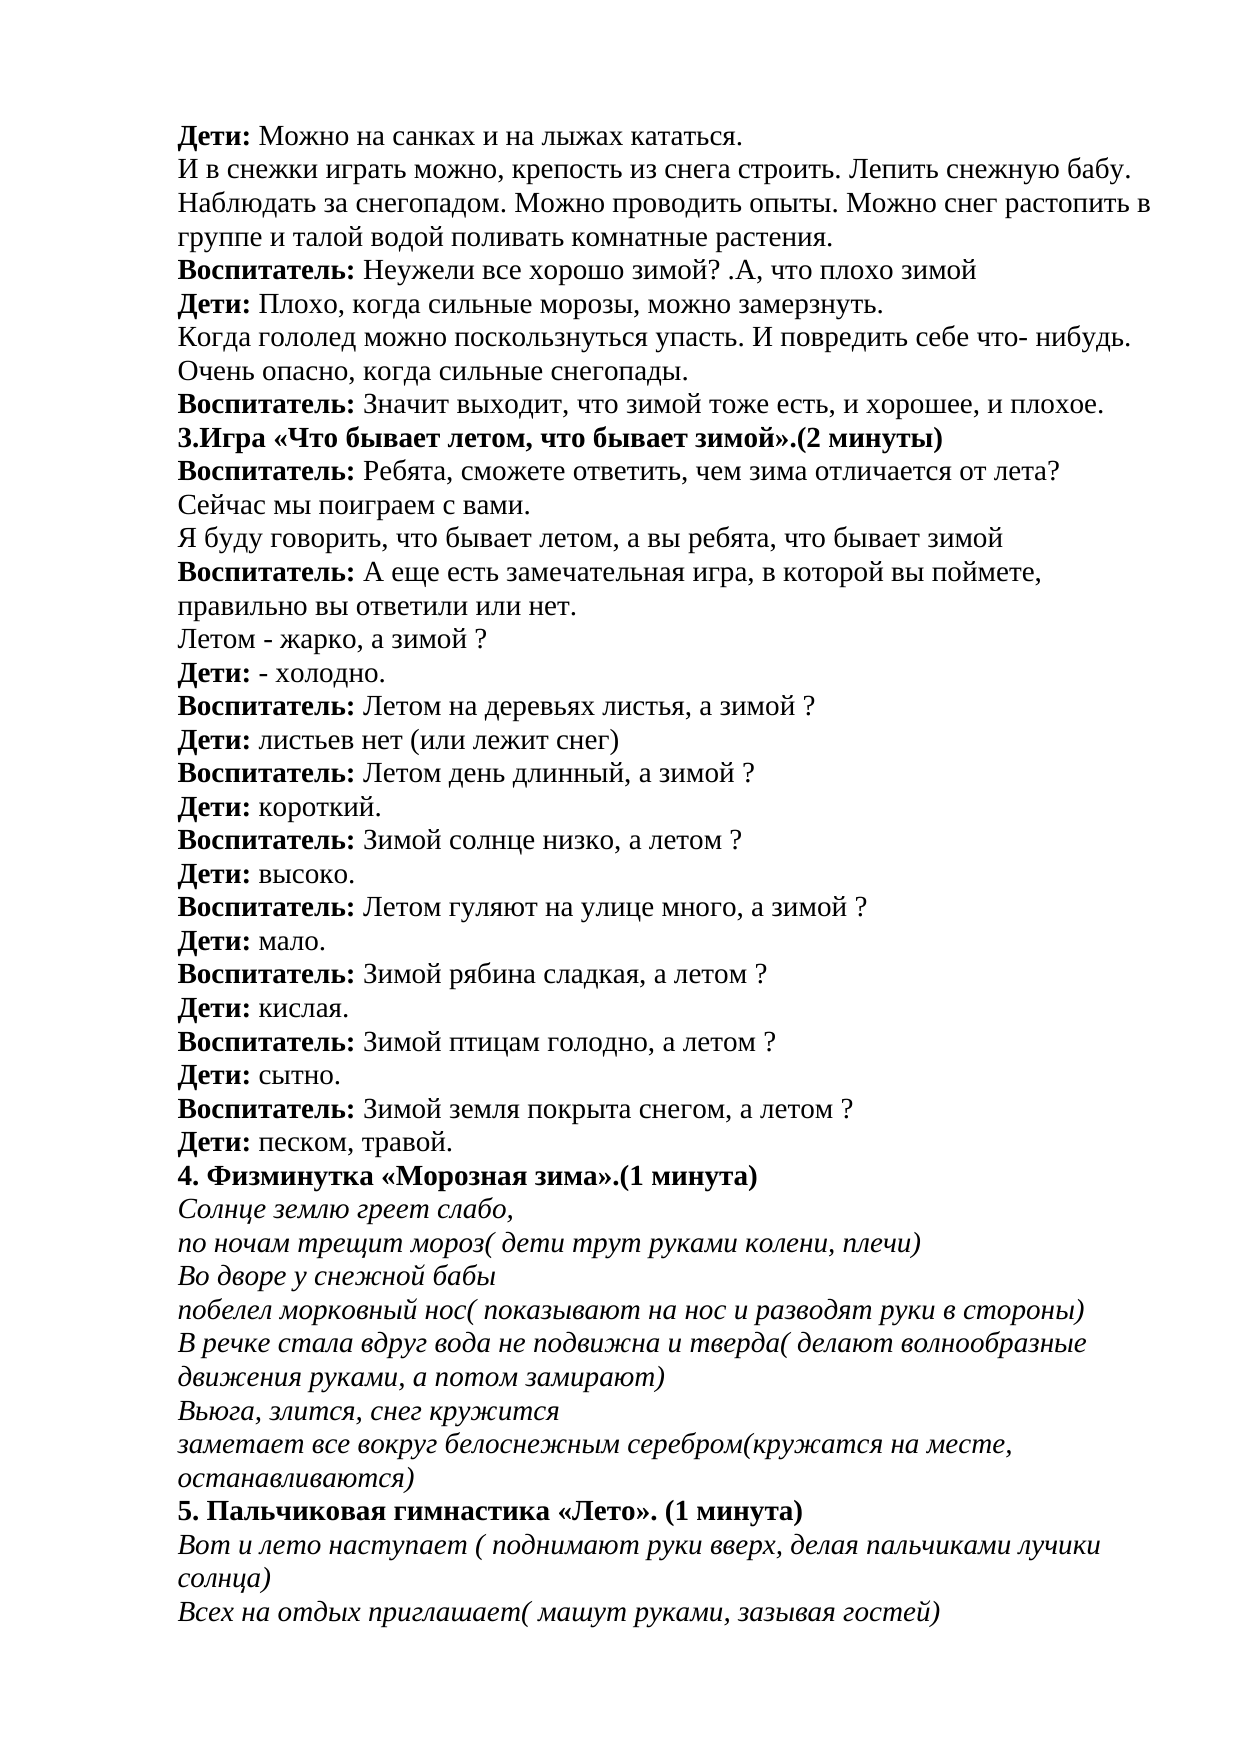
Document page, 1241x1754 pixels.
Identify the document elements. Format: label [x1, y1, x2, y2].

text [177, 453, 1152, 1627]
text [177, 118, 1152, 453]
